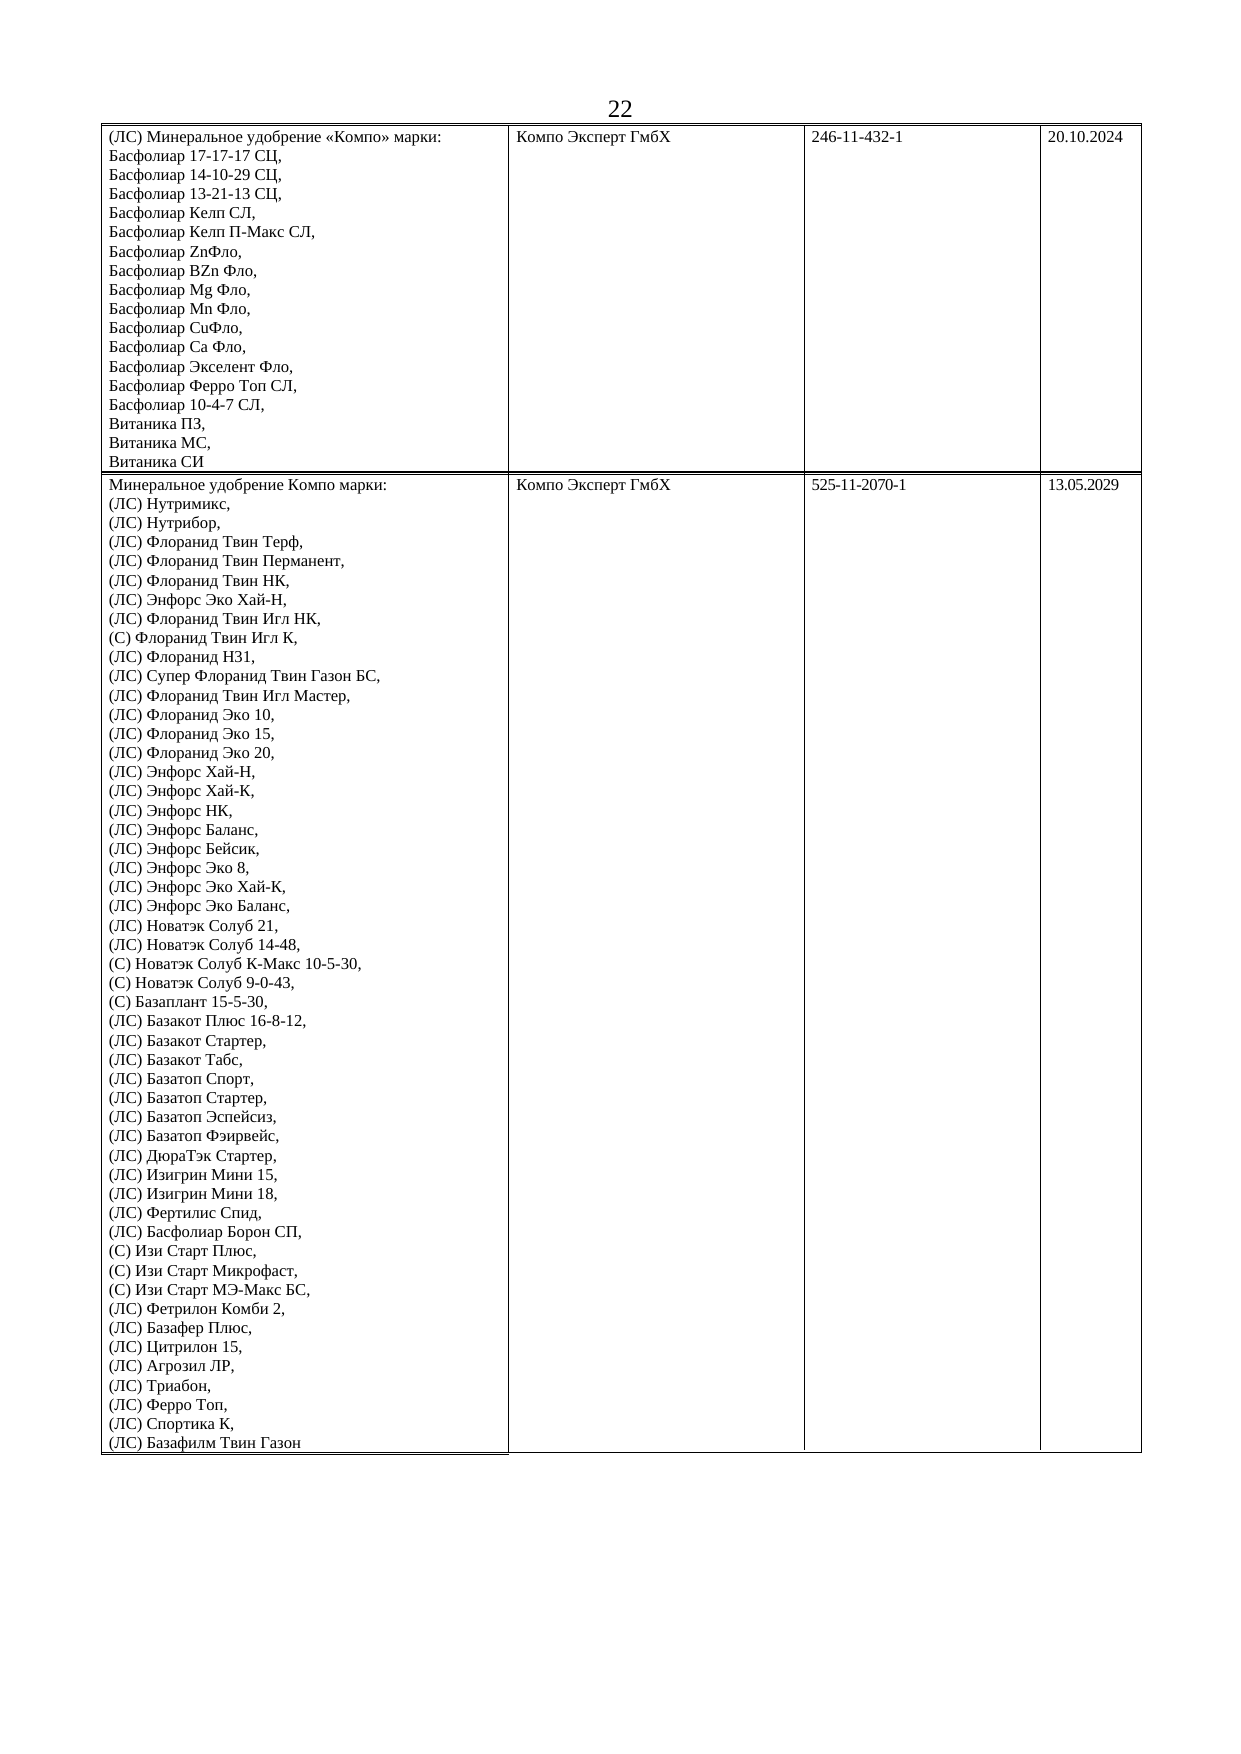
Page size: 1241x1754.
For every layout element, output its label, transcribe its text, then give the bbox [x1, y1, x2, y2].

table_cell 525-11-2070-1 [804, 475, 1041, 1452]
table_cell 13.05.2029 [1041, 475, 1141, 1452]
table_cell (ЛС) Минеральное удобрение «Компо» марки: Басфолиар 17-17-17 СЦ, Басфолиар 14-10-29 СЦ, Басфолиар 13-21-13 СЦ, Басфолиар Келп СЛ, Басфолиар Келп П-Макс СЛ, Басфолиар ZnФло, Басфолиар ВZn Фло, Басфолиар Mg Фло, Басфолиар Mn Фло, Басфолиар CuФло, Басфолиар Ca Фло, Басфолиар Экселент Фло, Басфолиар Ферро Топ СЛ, Басфолиар 10-4-7 СЛ, Витаника ПЗ, Витаника МС, Витаника СИ [102, 126, 508, 471]
table_cell 246-11-432-1 [805, 126, 1040, 471]
table_cell Компо Эксперт ГмбХ [509, 126, 804, 471]
table_cell 20.10.2024 [1041, 126, 1141, 471]
table_cell Минеральное удобрение Компо марки: (ЛС) Нутримикс, (ЛС) Нутрибор, (ЛС) Флоранид Твин Терф, (ЛС) Флоранид Твин Перманент, (ЛС) Флоранид Твин НК, (ЛС) Энфорс Эко Хай-Н, (ЛС) Флоранид Твин Игл НК, (С) Флоранид Твин Игл К, (ЛС) Флоранид Н31, (ЛС) Супер Флоранид Твин Газон БС, (ЛС) Флоранид Твин Игл Мастер, (ЛС) Флоранид Эко 10, (ЛС) Флоранид Эко 15, (ЛС) Флоранид Эко 20, (ЛС) Энфорс Хай-Н, (ЛС) Энфорс Хай-К, (ЛС) Энфорс НК, (ЛС) Энфорс Баланс, (ЛС) Энфорс Бейсик, (ЛС) Энфорс Эко 8, (ЛС) Энфорс Эко Хай-К, (ЛС) Энфорс Эко Баланс, (ЛС) Новатэк Солуб 21, (ЛС) Новатэк Солуб 14-48, (С) Новатэк Солуб К-Макс 10-5-30, (С) Новатэк Солуб 9-0-43, (С) Базаплант 15-5-30, (ЛС) Базакот Плюс 16-8-12, (ЛС) Базакот Стартер, (ЛС) Базакот Табс, (ЛС) Базатоп Спорт, (ЛС) Базатоп Стартер, (ЛС) Базатоп Эспейсиз, (ЛС) Базатоп Фэирвейс, (ЛС) ДюраТэк Стартер, (ЛС) Изигрин Мини 15, (ЛС) Изигрин Мини 18, (ЛС) Фертилис Спид, (ЛС) Басфолиар Борон СП, (С) Изи Старт Плюс, (С) Изи Старт Микрофаст, (С) Изи Старт МЭ-Макс БС, (ЛС) Фетрилон Комби 2, (ЛС) Базафер Плюс, (ЛС) Цитрилон 15, (ЛС) Агрозил ЛР, (ЛС) Триабон, (ЛС) Ферро Топ, (ЛС) Спортика К, (ЛС) Базафилм Твин Газон [102, 475, 508, 1452]
table_cell Компо Эксперт ГмбХ [509, 475, 804, 1452]
